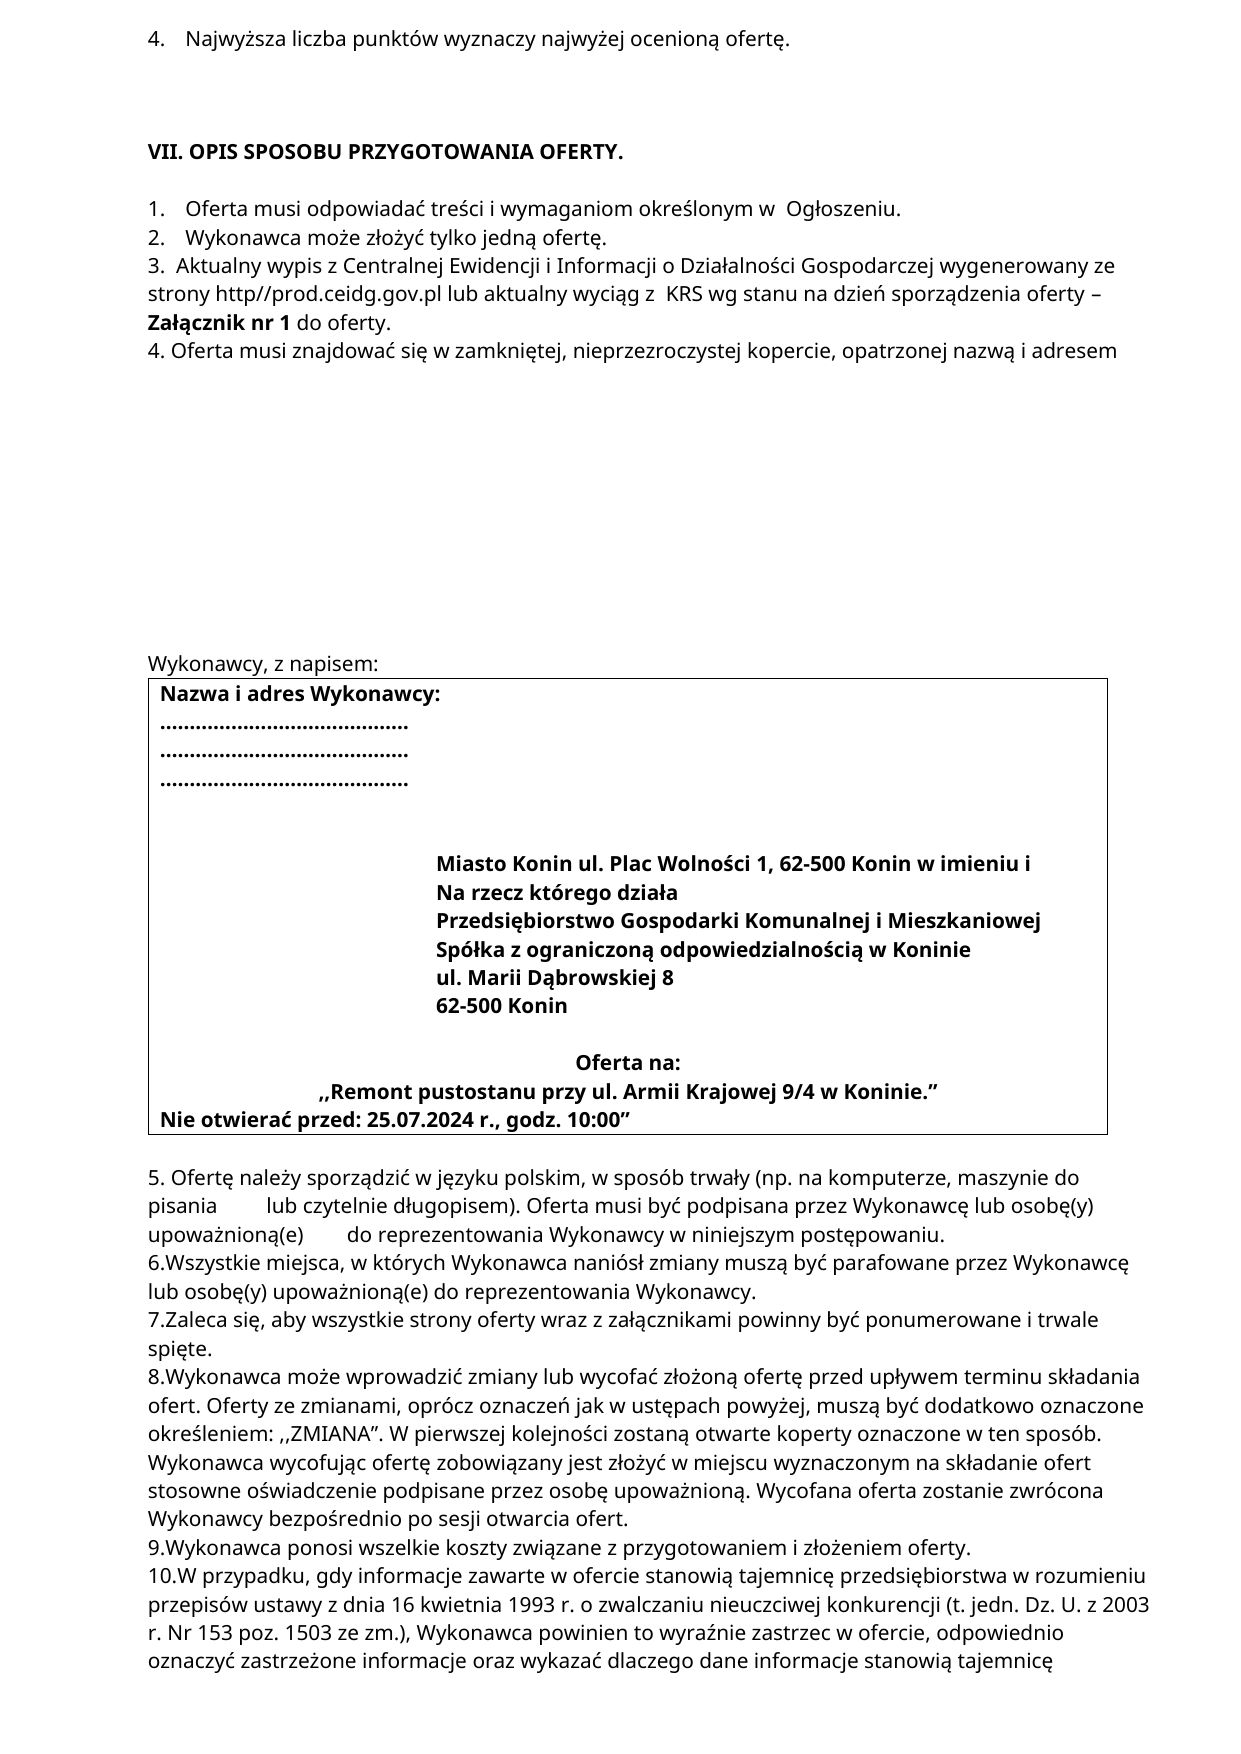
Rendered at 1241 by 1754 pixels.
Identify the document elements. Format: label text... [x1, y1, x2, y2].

text 3. Aktualny wypis z Centralnej Ewidencji i Informacji o Działalności Gospodarczej wygenerowany ze strony http//prod.ceidg.gov.pl lub aktualny wyciąg z KRS wg stanu na dzień sporządzenia oferty – Załącznik nr 1 do oferty. [148, 251, 1152, 336]
text 4. Oferta musi znajdować się w zamkniętej, nieprzezroczystej kopercie, opatrzonej nazwą i adresem [148, 336, 1152, 365]
list Wykonawca może złożyć tylko jedną ofertę. [148, 223, 1152, 251]
list Najwyższa liczba punktów wyznaczy najwyżej ocenioną ofertę. [148, 24, 1152, 52]
list Oferta musi odpowiadać treści i wymaganiom określonym w Ogłoszeniu. [148, 194, 1152, 223]
table_header Nazwa i adres Wykonawcy: …………………………………… …………………………………… …………………………………… Miasto Konin ul. Plac Wolności 1, 62-500 Konin w imieniu i Na rzecz którego działa Przedsiębiorstwo Gospodarki Komunalnej i Mieszkaniowej Spółka z ograniczoną odpowiedzialnością w Koninie ul. Marii Dąbrowskiej 8 62-500 Konin Oferta na: ,,Remont pustostanu przy ul. Armii Krajowej 9/4 w Koninie.” Nie otwierać przed: 25.07.2024 r., godz. 10:00” [149, 679, 1107, 1134]
text VII. OPIS SPOSOBU PRZYGOTOWANIA OFERTY. [148, 137, 1152, 166]
text Wykonawcy, z napisem: [148, 649, 1152, 678]
text 7.Zaleca się, aby wszystkie strony oferty wraz z załącznikami powinny być ponumerowane i trwale spięte. [148, 1305, 1152, 1362]
text 8.Wykonawca może wprowadzić zmiany lub wycofać złożoną ofertę przed upływem terminu składania ofert. Oferty ze zmianami, oprócz oznaczeń jak w ustępach powyżej, muszą być dodatkowo oznaczone określeniem: ,,ZMIANA”. W pierwszej kolejności zostaną otwarte koperty oznaczone w ten sposób. Wykonawca wycofując ofertę zobowiązany jest złożyć w miejscu wyznaczonym na składanie ofert stosowne oświadczenie podpisane przez osobę upoważnioną. Wycofana oferta zostanie zwrócona Wykonawcy bezpośrednio po sesji otwarcia ofert. [148, 1362, 1152, 1533]
text 5. Ofertę należy sporządzić w języku polskim, w sposób trwały (np. na komputerze, maszynie do pisania lub czytelnie długopisem). Oferta musi być podpisana przez Wykonawcę lub osobę(y) upoważnioną(e) do reprezentowania Wykonawcy w niniejszym postępowaniu. [148, 1163, 1152, 1248]
text 6.Wszystkie miejsca, w których Wykonawca naniósł zmiany muszą być parafowane przez Wykonawcę lub osobę(y) upoważnioną(e) do reprezentowania Wykonawcy. [148, 1248, 1152, 1305]
text 9.Wykonawca ponosi wszelkie koszty związane z przygotowaniem i złożeniem oferty. [148, 1533, 1152, 1561]
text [148, 1561, 1152, 1675]
